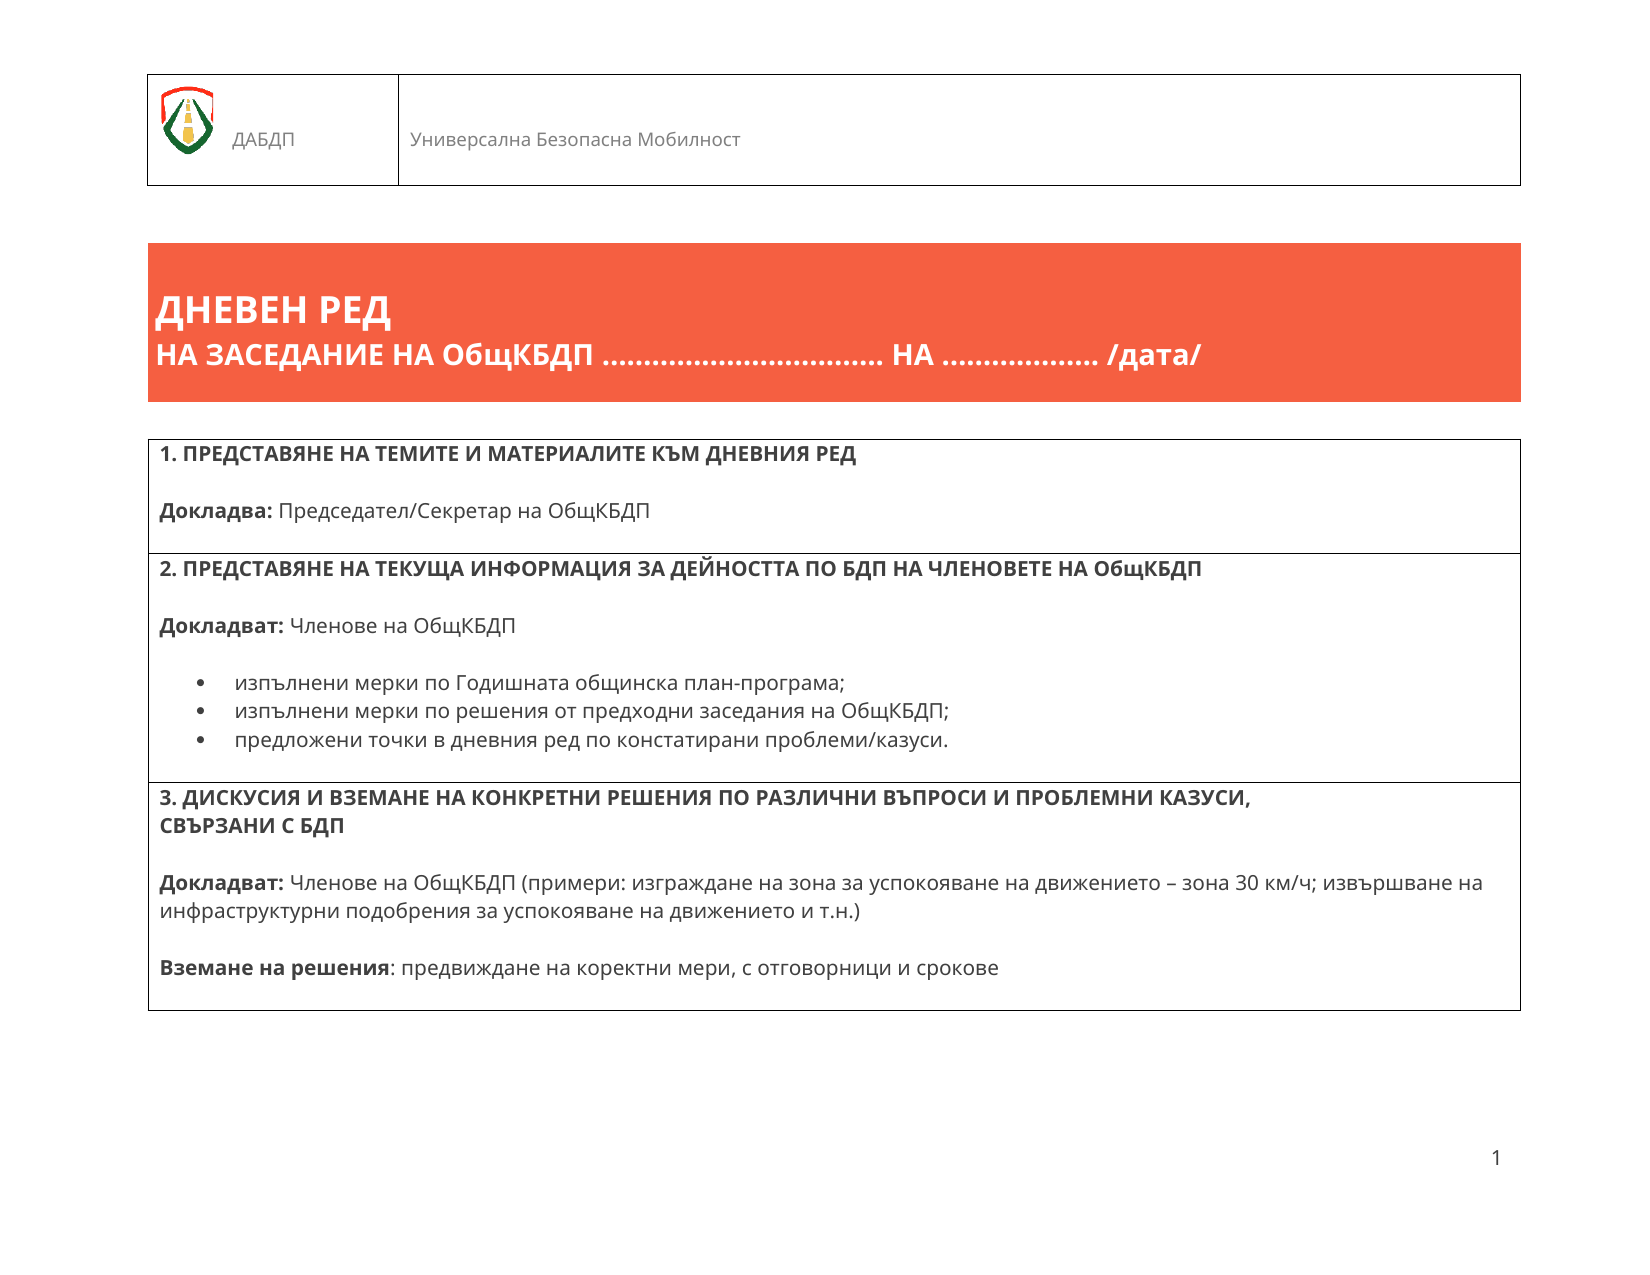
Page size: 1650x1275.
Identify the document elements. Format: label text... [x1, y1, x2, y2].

table_header Универсална Безопасна Мобилност [399, 75, 1520, 185]
picture [159, 86, 213, 153]
table_cell 3. ДИСКУСИЯ И ВЗЕМАНЕ НА КОНКРЕТНИ РЕШЕНИЯ ПО РАЗЛИЧНИ ВЪПРОСИ И ПРОБЛЕМНИ КАЗУСИ, СВЪРЗАНИ С БДП Докладват: Членове на ОбщКБДП (примери: изграждане на зона за успокояване на движението – зона 30 км/ч; извършване на инфраструктурни подобрения за успокояване на движението и т.н.) Вземане на решения: предвиждане на коректни мери, с отговорници и срокове [149, 783, 1520, 1010]
table_header 1. ПРЕДСТАВЯНЕ НА ТЕМИТЕ И МАТЕРИАЛИТЕ КЪМ ДНЕВНИЯ РЕД Докладва: Председател/Секретар на ОбщКБДП [149, 440, 1520, 553]
table_header ДАБДП [148, 75, 398, 185]
text ДНЕВЕН РЕД [148, 283, 1521, 334]
text НА ЗАСЕДАНИЕ НА ОбщКБДП ……………………………. НА ………………. /дата/ [148, 334, 1521, 374]
table_cell 2. ПРЕДСТАВЯНЕ НА ТЕКУЩА ИНФОРМАЦИЯ ЗА ДЕЙНОСТТА ПО БДП НА ЧЛЕНОВЕТЕ НА ОбщКБДП Докладват: Членове на ОбщКБДП изпълнени мерки по Годишната общинска план-програма; изпълнени мерки по решения от предходни заседания на ОбщКБДП; предложени точки в дневния ред по констатирани проблеми/казуси. [149, 554, 1520, 782]
